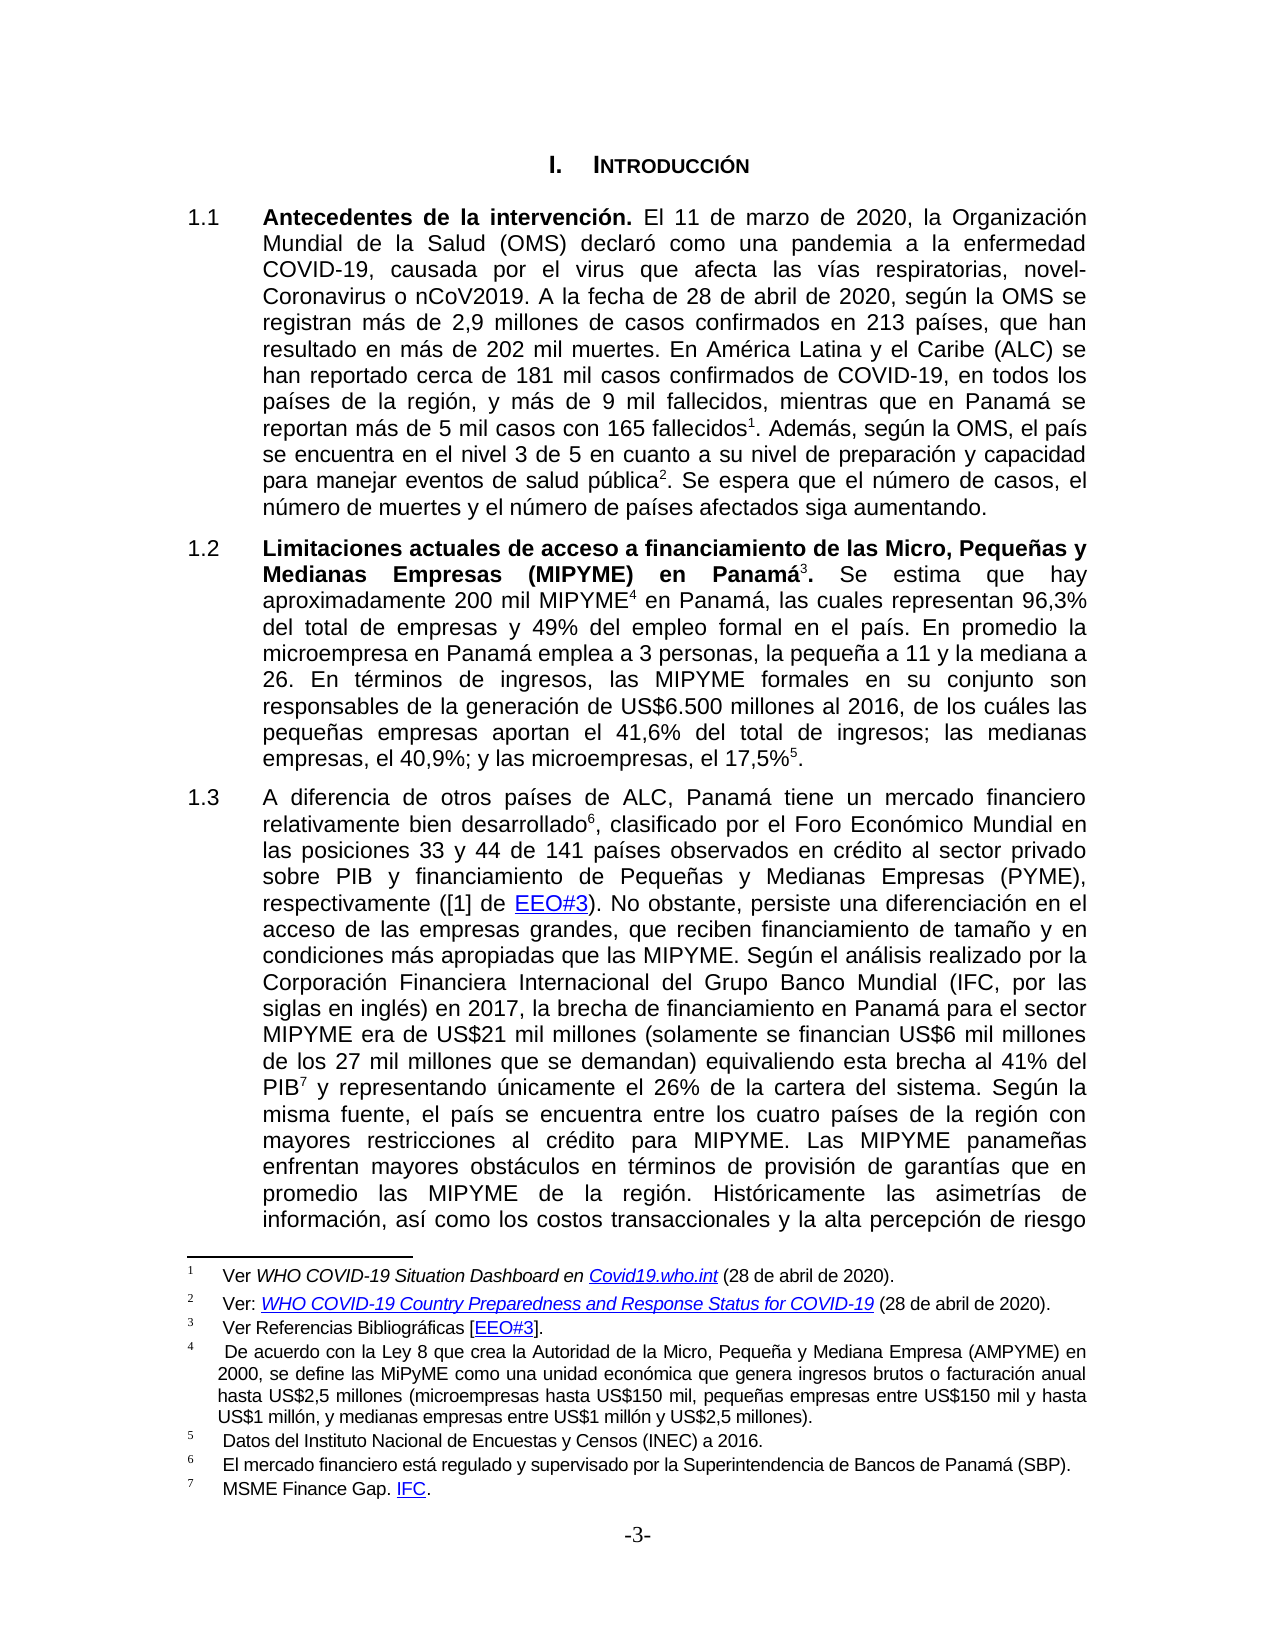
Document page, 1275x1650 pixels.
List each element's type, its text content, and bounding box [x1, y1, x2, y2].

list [187, 784, 1087, 1232]
list Limitaciones actuales de acceso a financiamiento de las Micro, Pequeñas y Medianas Empresas (MIPYME) en Panamá. Se estima que hay aproximadamente 200 mil MIPYME en Panamá, las cuales representan 96,3% del total de empresas y 49% del empleo formal en el país. En promedio la microempresa en Panamá emplea a 3 personas, la pequeña a 11 y la mediana a 26. En términos de ingresos, las MIPYME formales en su conjunto son responsables de la generación de US$6.500 millones al 2016, de los cuáles las pequeñas empresas aportan el 41,6% del total de ingresos; las medianas empresas, el 40,9%; y las microempresas, el 17,5%. [187, 534, 1087, 772]
text Introducción [187, 150, 1087, 179]
list Antecedentes de la intervención. El 11 de marzo de 2020, la Organización Mundial de la Salud (OMS) declaró como una pandemia a la enfermedad COVID-19, causada por el virus que afecta las vías respiratorias, novel-Coronavirus o nCoV2019. A la fecha de 28 de abril de 2020, según la OMS se registran más de 2,9 millones de casos confirmados en 213 países, que han resultado en más de 202 mil muertes. En América Latina y el Caribe (ALC) se han reportado cerca de 181 mil casos confirmados de COVID-19, en todos los países de la región, y más de 9 mil fallecidos, mientras que en Panamá se reportan más de 5 mil casos con 165 fallecidos. Además, según la OMS, el país se encuentra en el nivel 3 de 5 en cuanto a su nivel de preparación y capacidad para manejar eventos de salud pública. Se espera que el número de casos, el número de muertes y el número de países afectados siga aumentando. [187, 204, 1087, 520]
